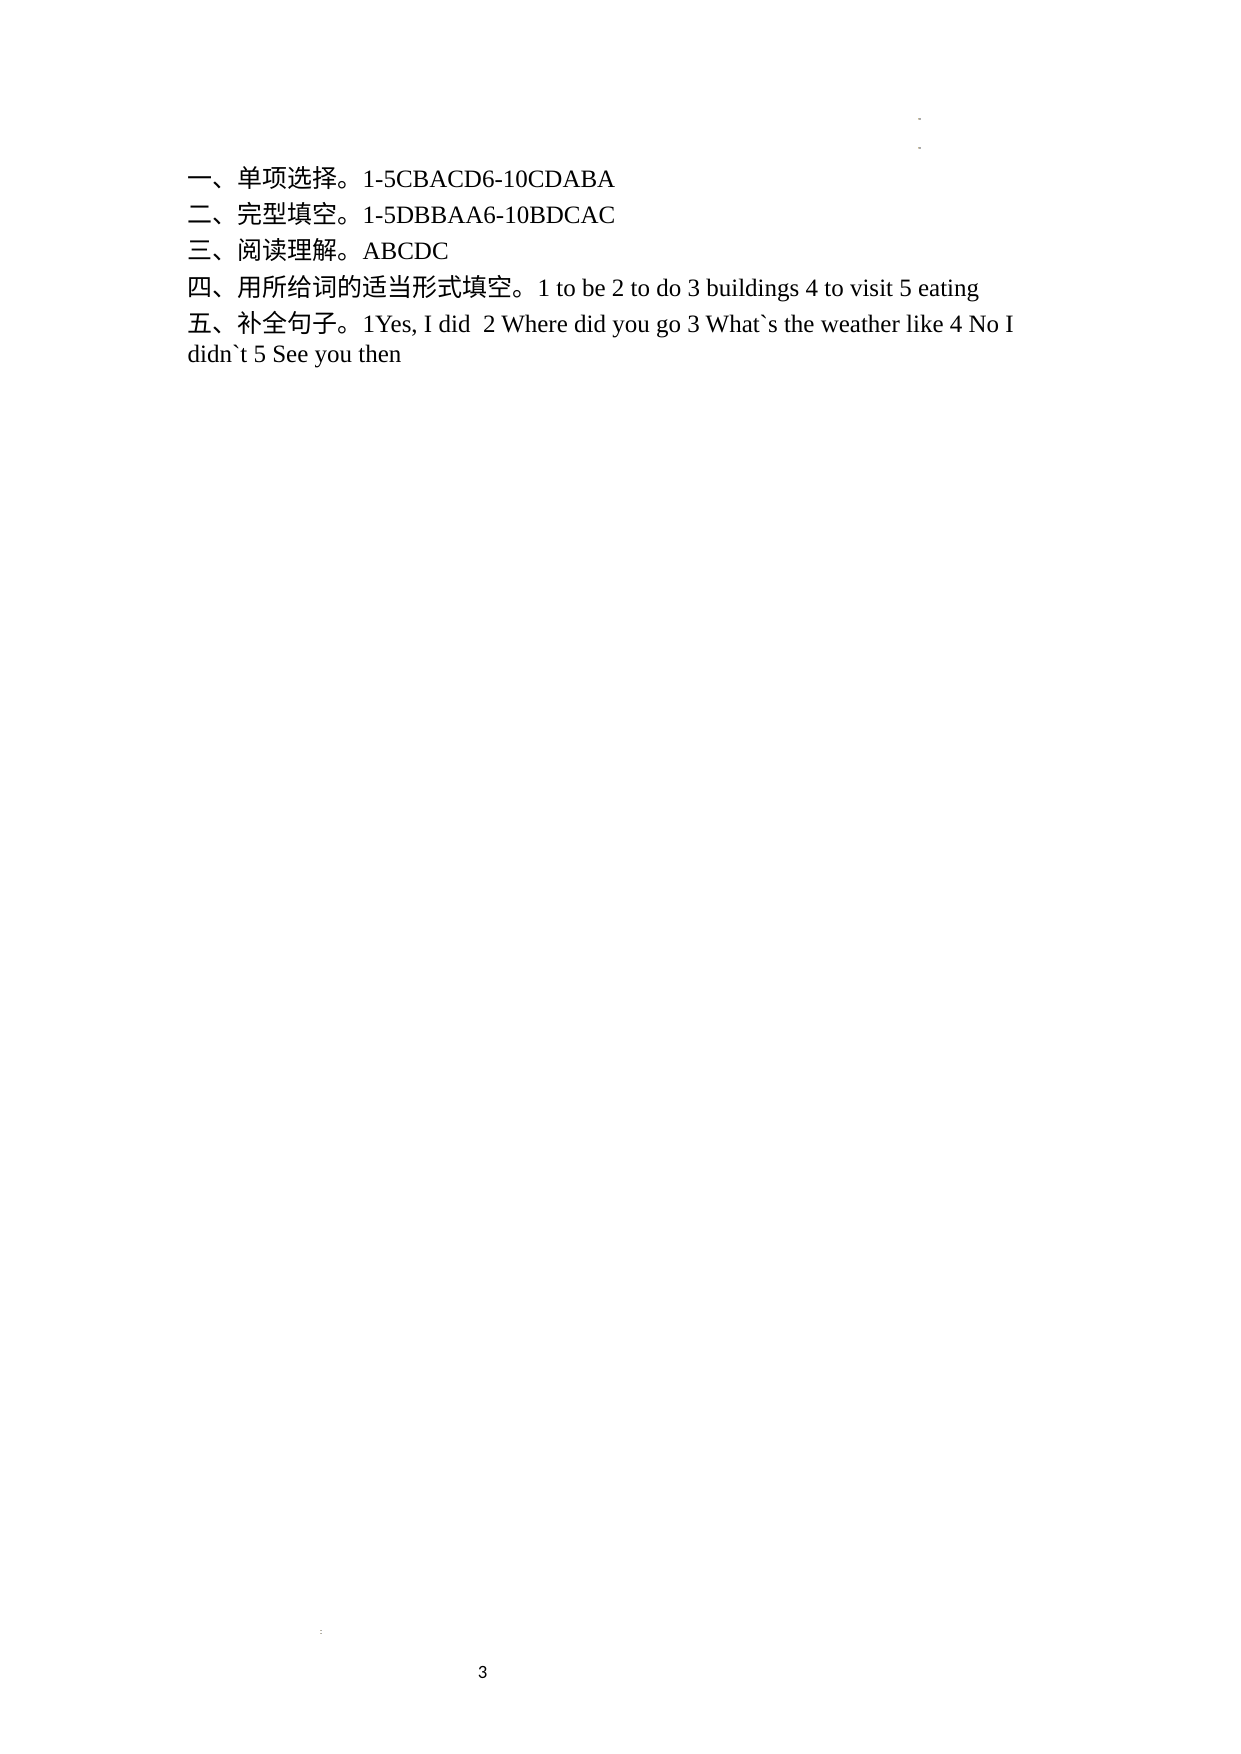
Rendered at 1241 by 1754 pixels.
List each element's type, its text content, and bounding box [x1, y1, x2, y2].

text 二、完型填空。1-5DBBAA6-10BDCAC [187, 194, 1053, 231]
text 三、阅读理解。ABCDC [187, 231, 1053, 267]
text 五、补全句子。1Yes, I did 2 Where did you go 3 What`s the weather like 4 No I didn`t 5 See you then [187, 303, 1053, 368]
text 四、用所给词的适当形式填空。1 to be 2 to do 3 buildings 4 to visit 5 eating [187, 267, 1053, 303]
text 一、单项选择。1-5CBACD6-10CDABA [187, 158, 1053, 194]
